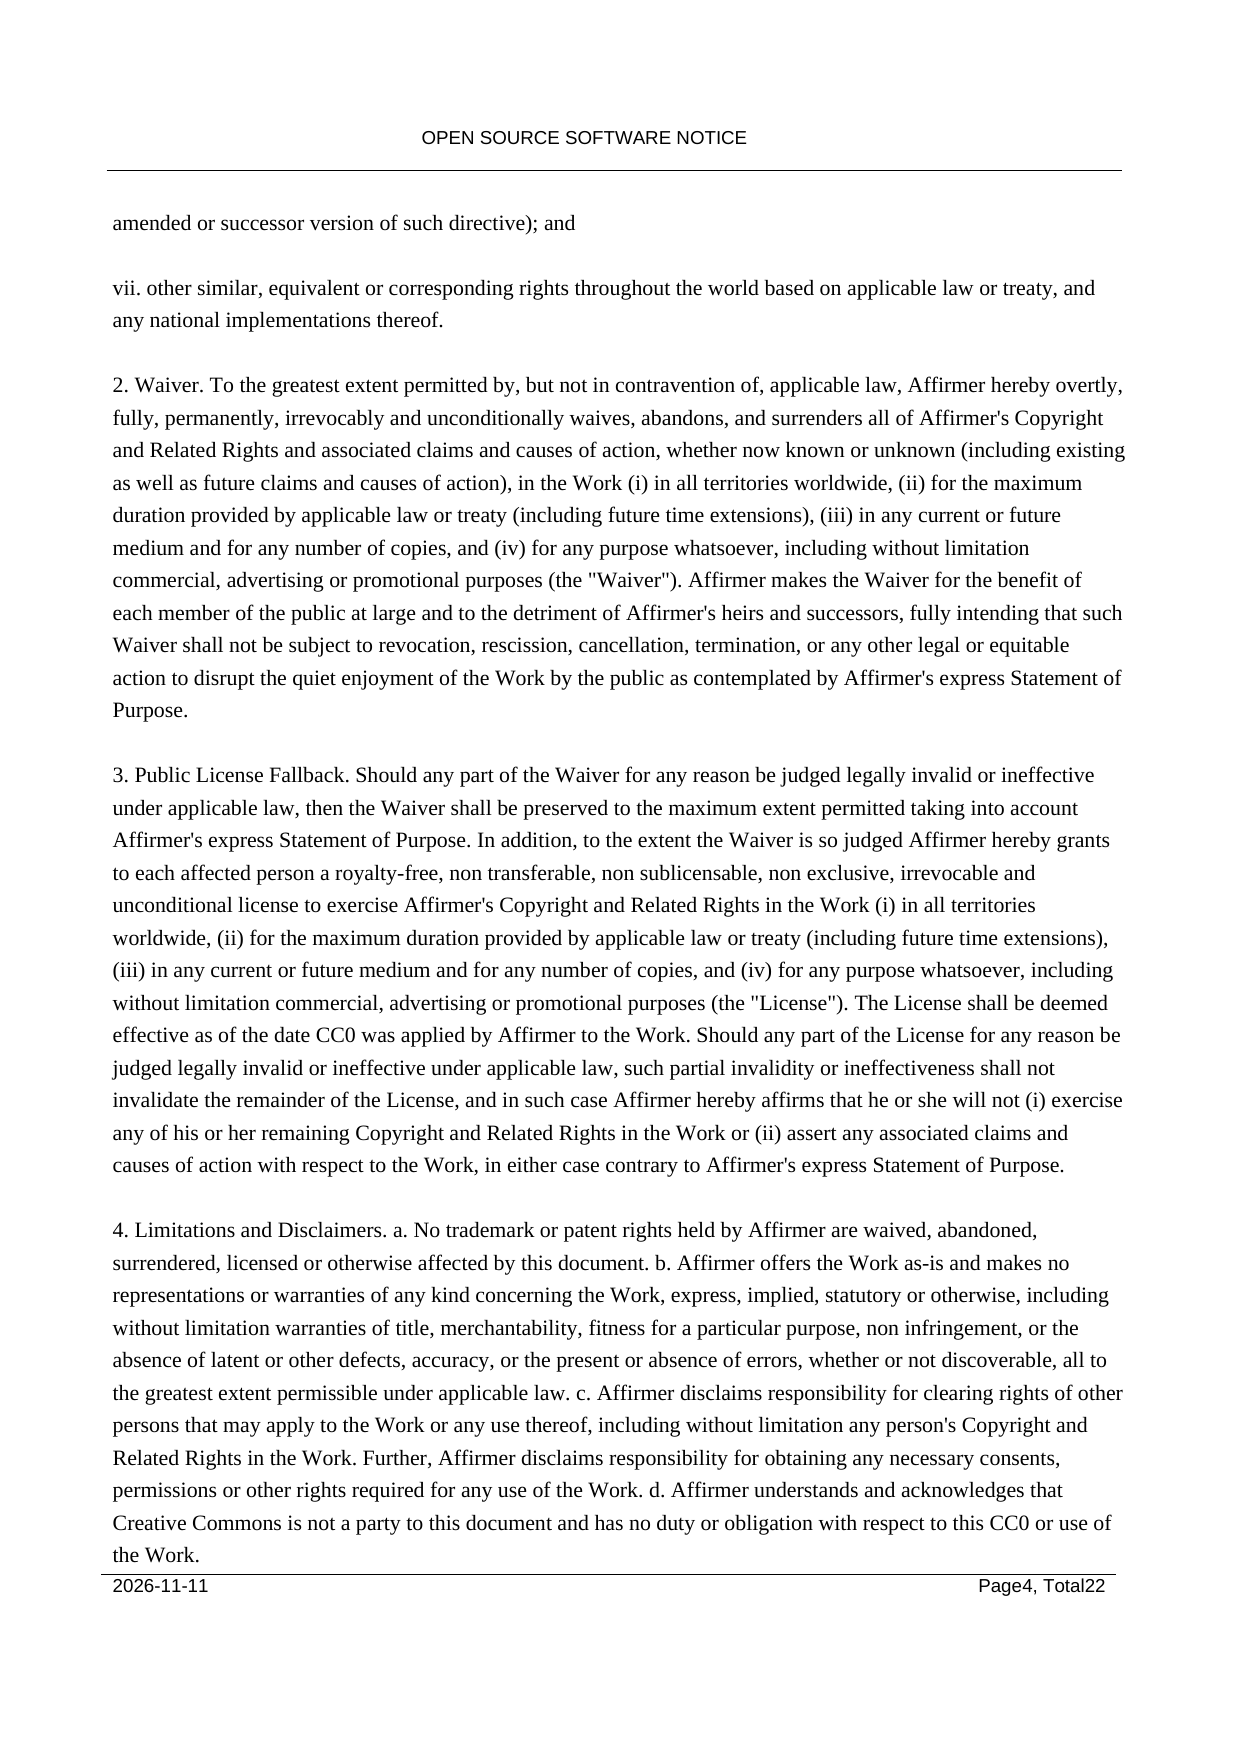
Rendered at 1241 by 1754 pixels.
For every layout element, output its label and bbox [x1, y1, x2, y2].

text [112, 206, 1128, 1571]
